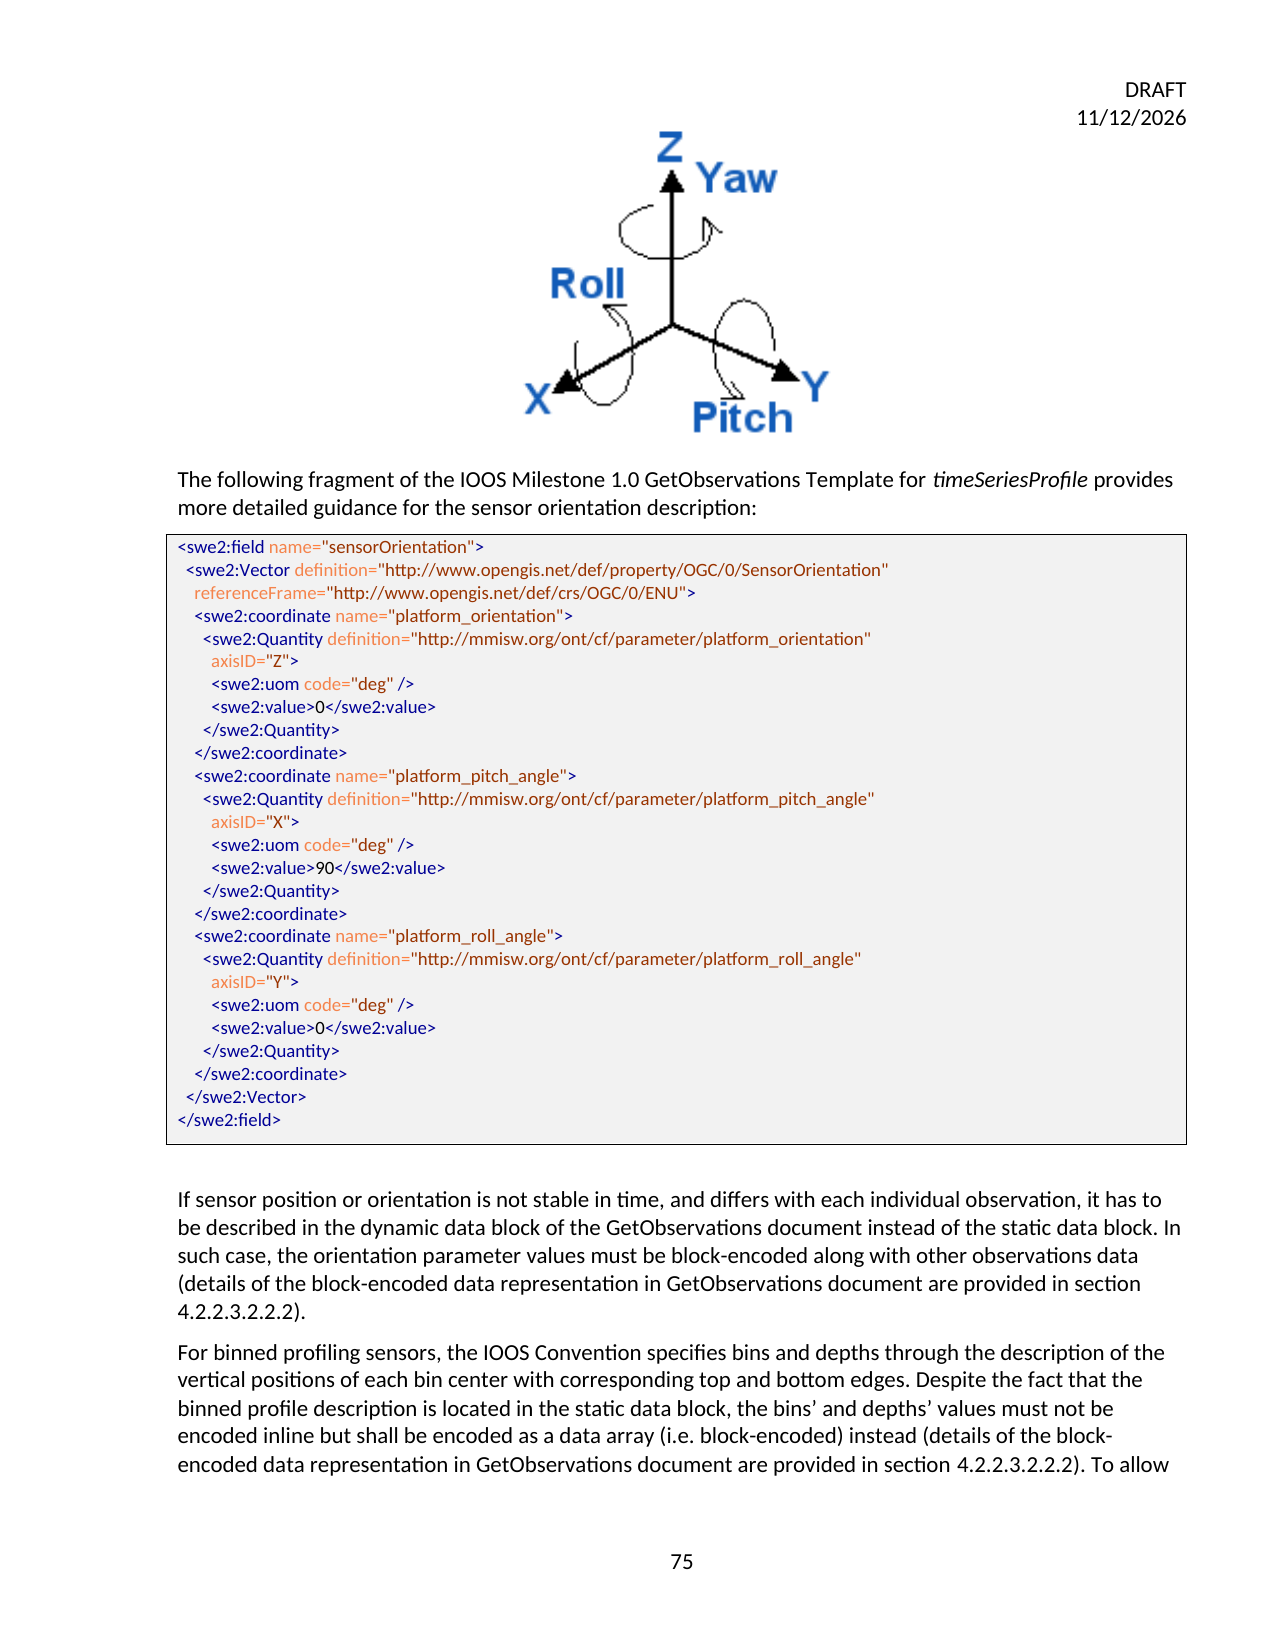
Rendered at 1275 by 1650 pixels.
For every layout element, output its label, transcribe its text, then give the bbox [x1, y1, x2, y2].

text If sensor position or orientation is not stable in time, and differs with each individual observation, it has to be described in the dynamic data block of the GetObservations document instead of the static data block. In such case, the orientation parameter values must be block-encoded along with other observations data (details of the block-encoded data representation in GetObservations document are provided in section 4.2.2.3.2.2.2). [177, 1185, 1186, 1325]
picture [520, 131, 843, 453]
text The following fragment of the IOOS Milestone 1.0 GetObservations Template for timeSeriesProfile provides more detailed guidance for the sensor orientation description: [177, 466, 1186, 522]
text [177, 1338, 1186, 1478]
table_header <swe2:field name="sensorOrientation"> <swe2:Vector definition="http://www.opengis.net/def/property/OGC/0/SensorOrientation" referenceFrame="http://www.opengis.net/def/crs/OGC/0/ENU"> <swe2:coordinate name="platform_orientation"> <swe2:Quantity definition="http://mmisw.org/ont/cf/parameter/platform_orientation" axisID="Z"> <swe2:uom code="deg" /> <swe2:value>0</swe2:value> </swe2:Quantity> </swe2:coordinate> <swe2:coordinate name="platform_pitch_angle"> <swe2:Quantity definition="http://mmisw.org/ont/cf/parameter/platform_pitch_angle" axisID="X"> <swe2:uom code="deg" /> <swe2:value>90</swe2:value> </swe2:Quantity> </swe2:coordinate> <swe2:coordinate name="platform_roll_angle"> <swe2:Quantity definition="http://mmisw.org/ont/cf/parameter/platform_roll_angle" axisID="Y"> <swe2:uom code="deg" /> <swe2:value>0</swe2:value> </swe2:Quantity> </swe2:coordinate> </swe2:Vector> </swe2:field> [167, 535, 1186, 1143]
